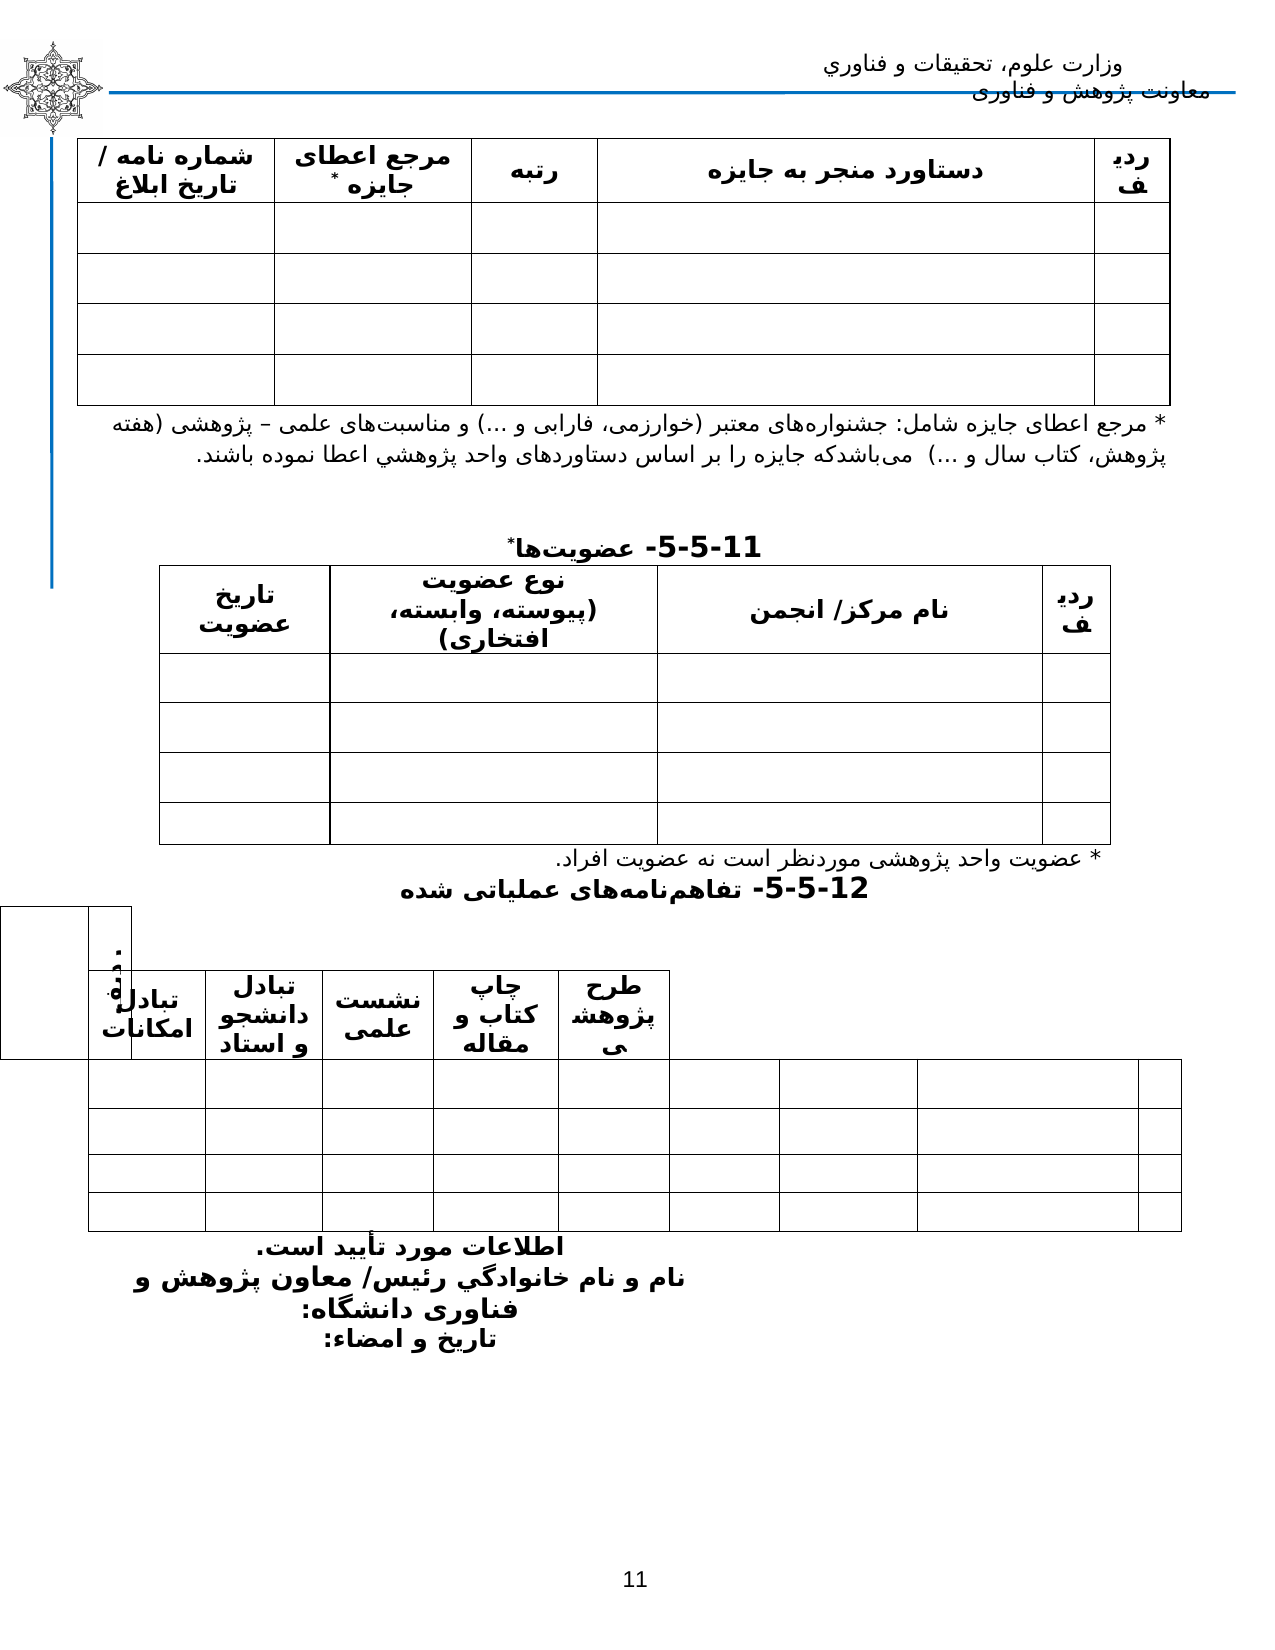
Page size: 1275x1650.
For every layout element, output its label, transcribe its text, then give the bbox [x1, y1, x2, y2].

table_cell [1043, 703, 1110, 752]
table_cell [472, 355, 597, 405]
table_cell [275, 254, 471, 303]
text نام و نام خانوادگي رئیس/ معاون پژوهش و فناوری دانشگاه: [89, 1261, 731, 1324]
table_cell [206, 1060, 322, 1108]
table_cell [331, 654, 657, 702]
table_header شماره نامه / تاریخ ابلاغ [78, 139, 274, 202]
table_cell [559, 1155, 669, 1192]
table_cell [434, 1193, 558, 1231]
table_cell [160, 753, 329, 802]
table_cell [472, 203, 597, 252]
text * عضویت واحد پژوهشی موردنظر است نه عضویت افراد. [89, 845, 1105, 872]
text تاریخ و امضاء: [89, 1324, 731, 1354]
table_cell [780, 1060, 917, 1108]
table_cell [658, 753, 1042, 802]
table_cell [472, 304, 597, 354]
table_cell [658, 803, 1042, 844]
table_cell [559, 1193, 669, 1231]
table_cell [1139, 1193, 1181, 1231]
table_cell طرح پژوهشی [559, 971, 669, 1058]
table_cell [598, 304, 1094, 354]
table_cell [331, 803, 657, 844]
text * مرجع اعطای جایزه شامل: جشنواره‌های معتبر (خوارزمی، فارابی و ...) و مناسبت‌های علمی – پژوهشی (هفته پژوهش، کتاب سال و ...) می‌باشدکه جایزه را بر اساس دستاوردهای واحد پژوهشي اعطا نموده باشند. [89, 406, 1167, 469]
table_cell [89, 1193, 205, 1231]
table_cell [918, 1060, 1138, 1108]
table_cell [89, 1060, 205, 1108]
table_cell [275, 304, 471, 354]
table_header نام مرکز/ انجمن [658, 566, 1042, 653]
table_cell [658, 703, 1042, 752]
table_cell [78, 355, 274, 405]
table_cell [598, 203, 1094, 252]
table_cell [1043, 654, 1110, 702]
table_header مرجع اعطای جایزه * [275, 139, 471, 202]
table_cell [78, 254, 274, 303]
table_cell [89, 1109, 205, 1153]
table_cell [434, 1155, 558, 1192]
table_cell [89, 1155, 205, 1192]
text 5-5-12- تفاهم‌نامه‌های عملیاتی شده [89, 872, 1181, 906]
table_cell [1043, 753, 1110, 802]
table_cell [275, 203, 471, 252]
table_cell [160, 703, 329, 752]
table_cell [1043, 803, 1110, 844]
table_cell [1095, 254, 1169, 303]
table_cell [598, 355, 1094, 405]
table_cell [206, 1193, 322, 1231]
table_cell [780, 1193, 917, 1231]
table_cell [160, 803, 329, 844]
table_cell [160, 654, 329, 702]
table_cell [918, 1193, 1138, 1231]
table_cell [434, 1109, 558, 1153]
table_cell [1139, 1155, 1181, 1192]
table_cell [780, 1109, 917, 1153]
table_header تاریخ عضویت [160, 566, 329, 653]
table_cell [78, 203, 274, 252]
table_cell تبادل امکانات [89, 971, 131, 1058]
table_cell [472, 254, 597, 303]
table_cell [780, 1155, 917, 1192]
table_cell [1095, 304, 1169, 354]
table_cell [323, 1060, 433, 1108]
table_cell [1139, 1109, 1181, 1153]
table_cell نشست علمی [323, 971, 433, 1058]
table_header نوع عضویت (پیوسته، وابسته، افتخاری) [331, 566, 657, 653]
table_header رتبه [472, 139, 597, 202]
table_header دستاورد منجر به جایزه [598, 139, 1094, 202]
table_header ردیف [1043, 566, 1110, 653]
table_cell [206, 1155, 322, 1192]
table_cell [78, 304, 274, 354]
table_cell [598, 254, 1094, 303]
table_cell تبادل دانشجو و استاد [206, 971, 322, 1058]
table_cell [323, 1155, 433, 1192]
picture [0, 39, 104, 136]
text اطلاعات مورد تأیید است. [89, 1232, 731, 1261]
table_header ردیف [89, 907, 131, 970]
table_cell [658, 654, 1042, 702]
table_cell [670, 1060, 779, 1108]
table_cell [1095, 203, 1169, 252]
table_header رديف [1095, 139, 1169, 202]
table_cell [275, 355, 471, 405]
table_cell تبادل امکانات [132, 971, 205, 1058]
table_cell [434, 1060, 558, 1108]
text 5-5-11- عضویت‌ها* [89, 531, 1181, 565]
table_cell [918, 1109, 1138, 1153]
table_cell [323, 1109, 433, 1153]
table_cell [206, 1109, 322, 1153]
table_cell [559, 1109, 669, 1153]
table_cell [323, 1193, 433, 1231]
table_cell [1095, 355, 1169, 405]
table_cell [1139, 1060, 1181, 1108]
table_cell [670, 1155, 779, 1192]
table_cell [331, 753, 657, 802]
table_cell [670, 1109, 779, 1153]
table_cell [670, 1193, 779, 1231]
table_cell چاپ کتاب و مقاله [434, 971, 558, 1058]
table_cell [559, 1060, 669, 1108]
table_cell [331, 703, 657, 752]
table_cell [918, 1155, 1138, 1192]
